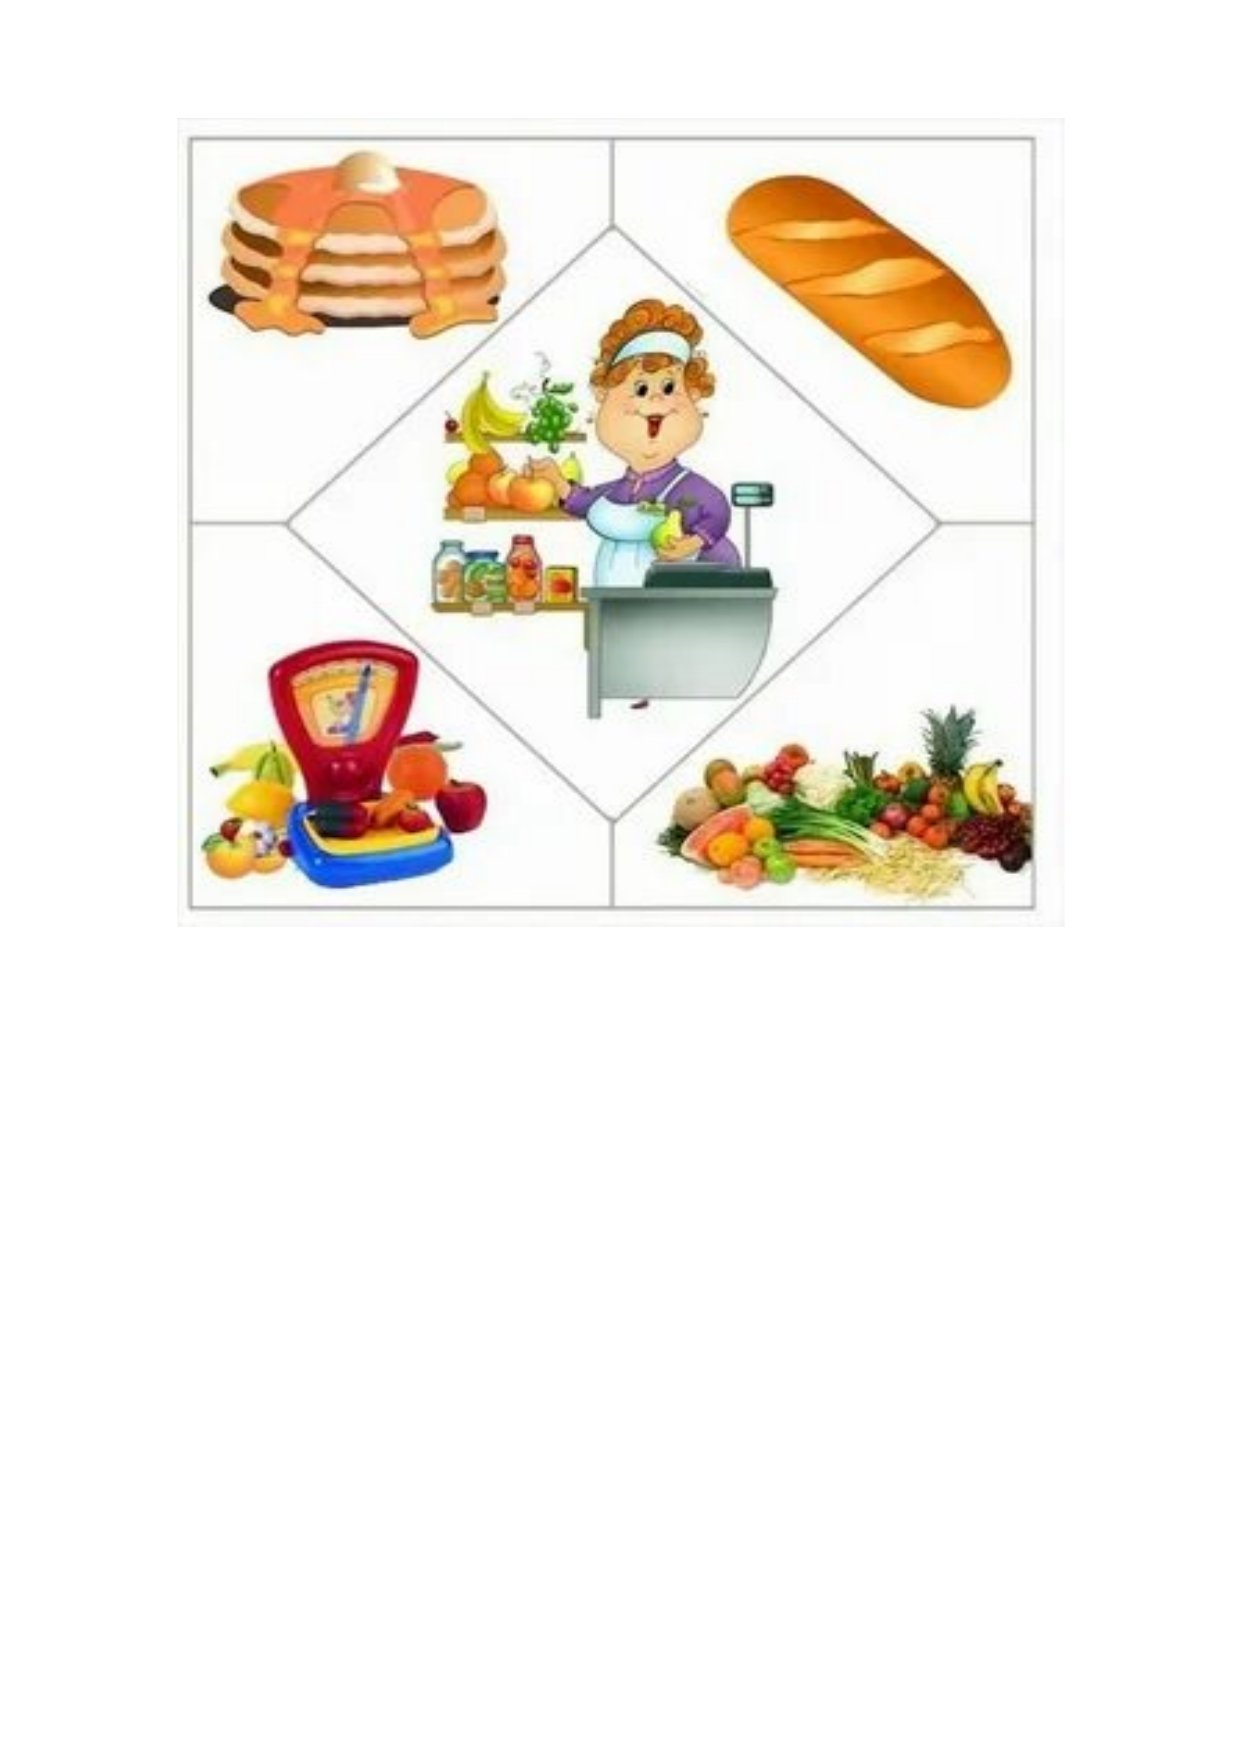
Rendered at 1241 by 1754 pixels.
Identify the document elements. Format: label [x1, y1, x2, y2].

picture [177, 118, 1065, 927]
